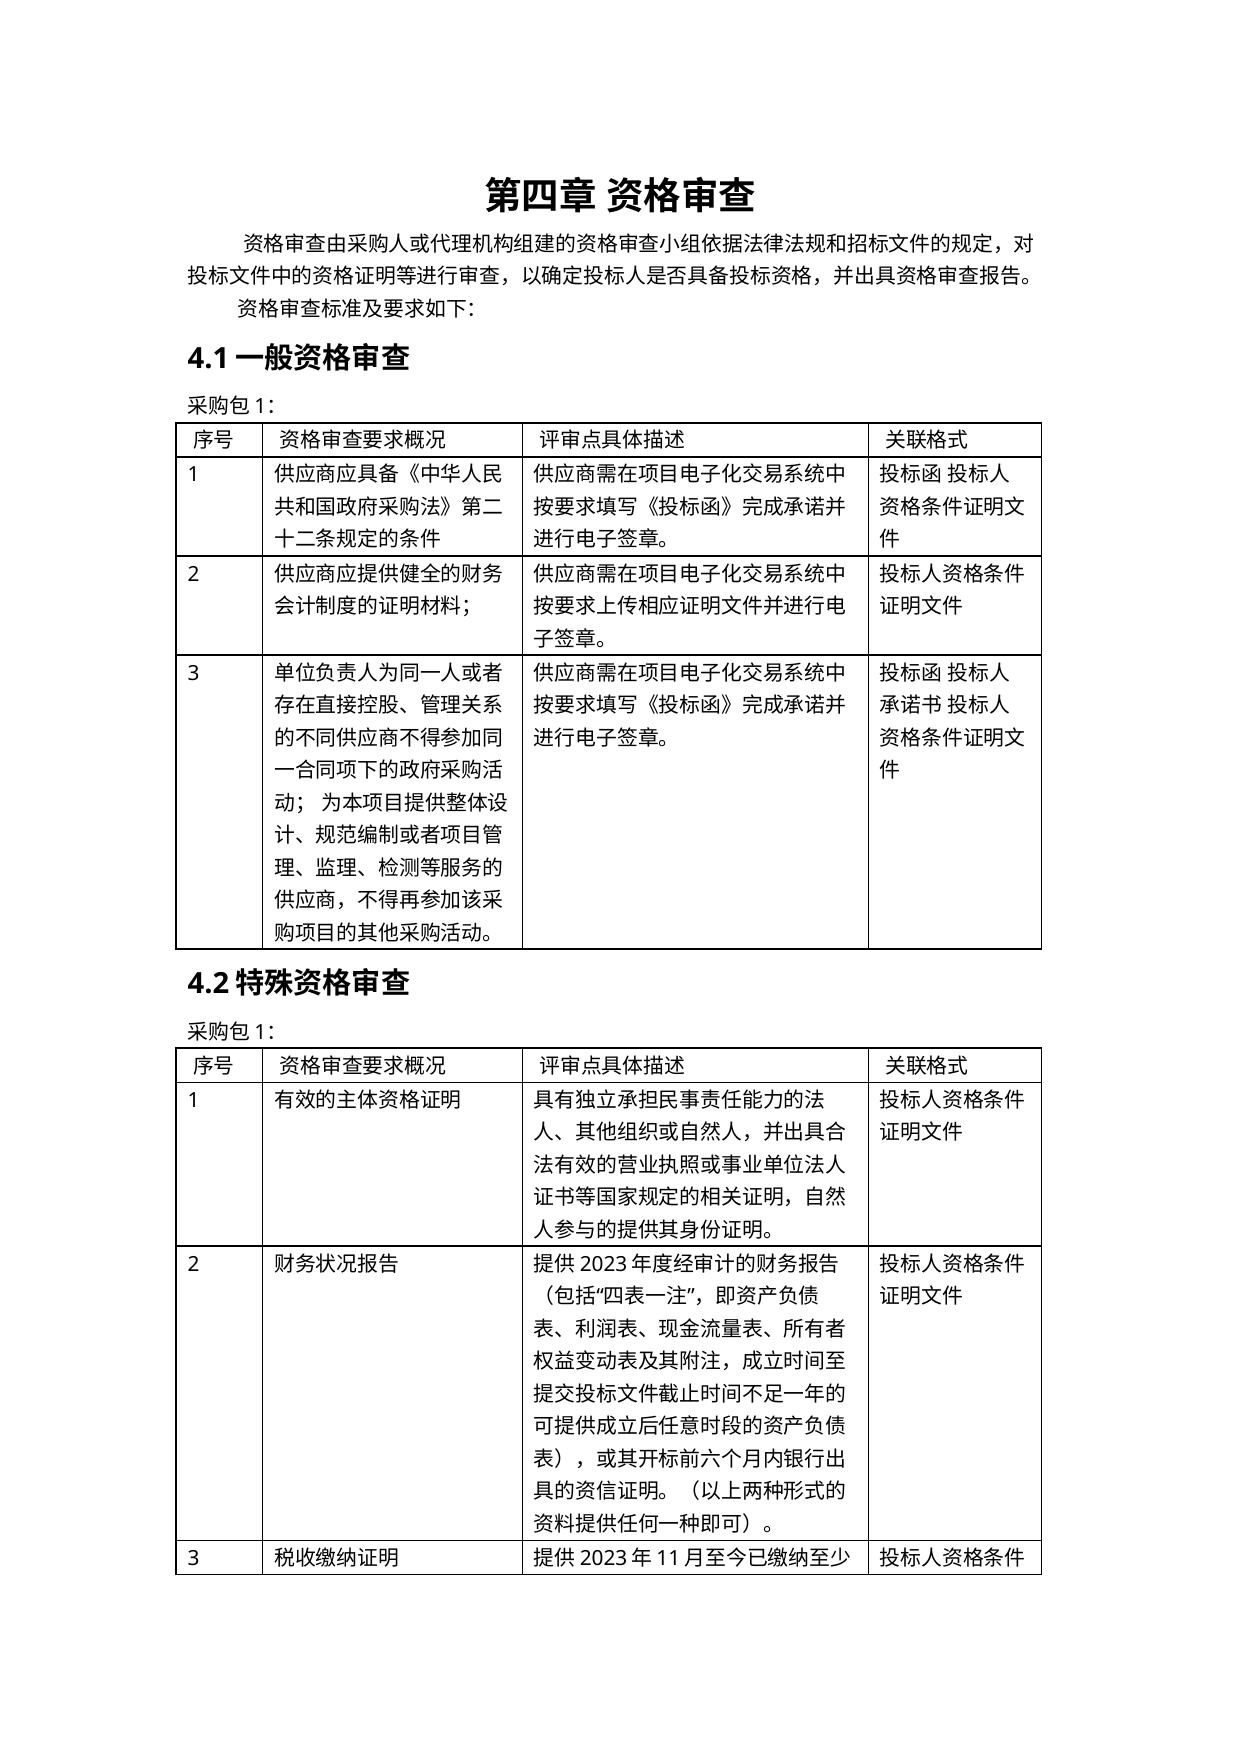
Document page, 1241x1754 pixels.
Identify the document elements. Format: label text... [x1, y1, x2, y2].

text 资格审查标准及要求如下： [187, 292, 1053, 324]
table_cell 投标人资格条件证明文件 [869, 1083, 1041, 1245]
table_header 资格审查要求概况 [263, 1049, 522, 1081]
text 采购包1： [187, 1015, 1053, 1047]
table_header 关联格式 [869, 424, 1041, 456]
text 第四章 资格审查 [187, 162, 1053, 227]
table_cell 供应商需在项目电子化交易系统中按要求填写《投标函》完成承诺并进行电子签章。 [523, 656, 868, 948]
table_cell 供应商需在项目电子化交易系统中按要求上传相应证明文件并进行电子签章。 [523, 557, 868, 654]
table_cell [523, 1541, 868, 1573]
table_cell 3 [177, 1541, 262, 1573]
table_header 序号 [177, 424, 262, 456]
table_cell 2 [177, 557, 262, 654]
table_cell 投标人资格条件证明文件 [869, 557, 1041, 654]
table_header 评审点具体描述 [523, 1049, 868, 1081]
text 4.2特殊资格审查 [187, 950, 1053, 1015]
table_cell 供应商需在项目电子化交易系统中按要求填写《投标函》完成承诺并进行电子签章。 [523, 458, 868, 555]
table_cell 单位负责人为同一人或者存在直接控股、管理关系的不同供应商不得参加同一合同项下的政府采购活动； 为本项目提供整体设计、规范编制或者项目管理、监理、检测等服务的供应商，不得再参加该采购项目的其他采购活动。 [263, 656, 522, 948]
table_cell 有效的主体资格证明 [263, 1083, 522, 1245]
text 4.1一般资格审查 [187, 324, 1053, 389]
table_header 关联格式 [869, 1049, 1041, 1081]
table_header 序号 [177, 1049, 262, 1081]
table_cell 1 [177, 458, 262, 555]
table_cell 投标人资格条件证明文件 [869, 1247, 1041, 1539]
table_cell 供应商应提供健全的财务会计制度的证明材料； [263, 557, 522, 654]
table_cell 提供2023年度经审计的财务报告（包括“四表一注”，即资产负债表、利润表、现金流量表、所有者权益变动表及其附注，成立时间至提交投标文件截止时间不足一年的可提供成立后任意时段的资产负债表），或其开标前六个月内银行出具的资信证明。（以上两种形式的资料提供任何一种即可）。 [523, 1247, 868, 1539]
table_cell 投标函 投标人资格条件证明文件 [869, 458, 1041, 555]
text 采购包1： [187, 389, 1053, 422]
text 资格审查由采购人或代理机构组建的资格审查小组依据法律法规和招标文件的规定，对投标文件中的资格证明等进行审查，以确定投标人是否具备投标资格，并出具资格审查报告。 [187, 227, 1053, 292]
table_header 评审点具体描述 [523, 424, 868, 456]
table_cell 供应商应具备《中华人民共和国政府采购法》第二十二条规定的条件 [263, 458, 522, 555]
table_cell 投标人资格条件证明文件 [869, 1541, 1041, 1573]
table_cell 税收缴纳证明 [263, 1541, 522, 1573]
table_cell 投标函 投标人承诺书 投标人资格条件证明文件 [869, 656, 1041, 948]
table_cell 1 [177, 1083, 262, 1245]
table_cell 财务状况报告 [263, 1247, 522, 1539]
table_cell 3 [177, 656, 262, 948]
table_cell 2 [177, 1247, 262, 1539]
table_cell 具有独立承担民事责任能力的法人、其他组织或自然人，并出具合法有效的营业执照或事业单位法人证书等国家规定的相关证明，自然人参与的提供其身份证明。 [523, 1083, 868, 1245]
table_header 资格审查要求概况 [263, 424, 522, 456]
